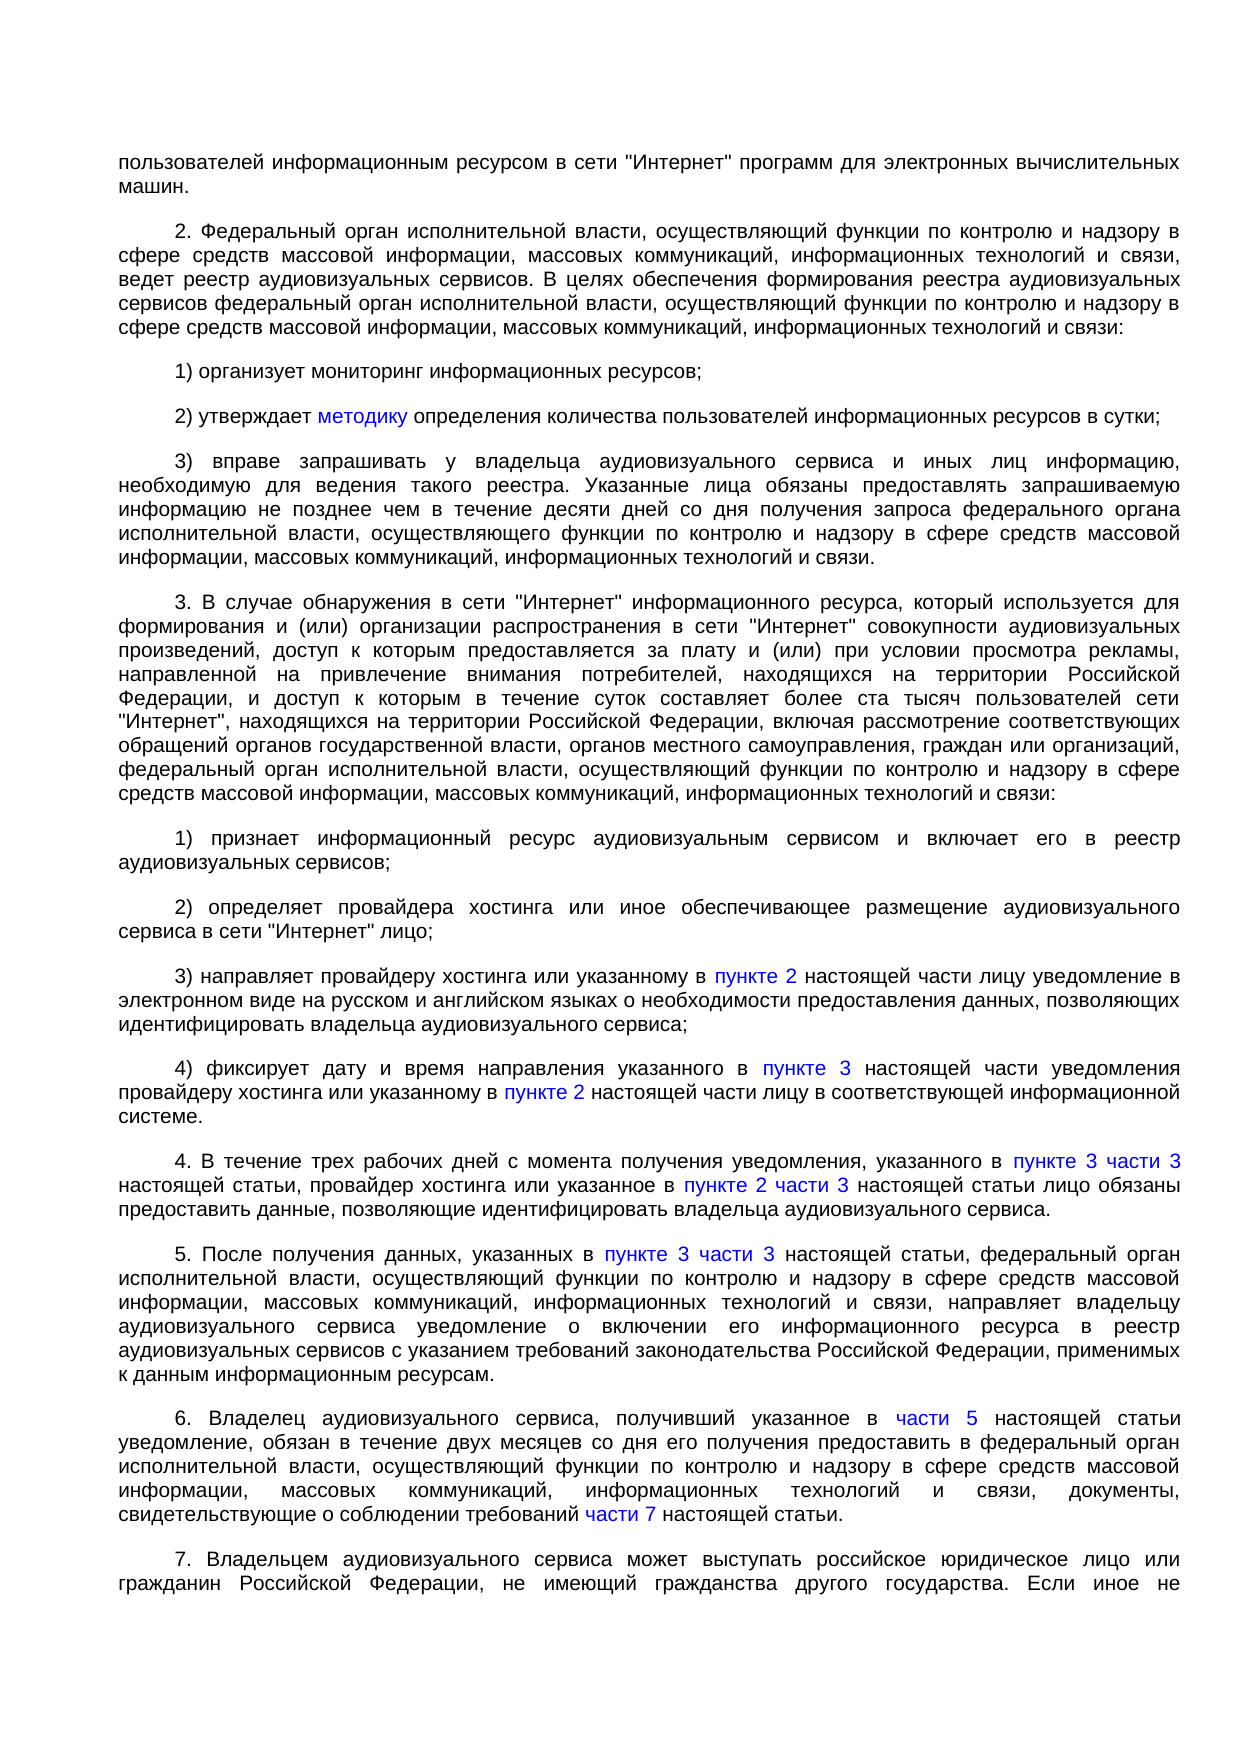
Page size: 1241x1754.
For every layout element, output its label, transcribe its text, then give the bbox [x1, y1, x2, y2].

text 4. В течение трех рабочих дней с момента получения уведомления, указанного в пункте 3 части 3 настоящей статьи, провайдер хостинга или указанное в пункте 2 части 3 настоящей статьи лицо обязаны предоставить данные, позволяющие идентифицировать владельца аудиовизуального сервиса. [118, 1149, 1181, 1221]
text 1) организует мониторинг информационных ресурсов; [118, 359, 1181, 383]
text 2) определяет провайдера хостинга или иное обеспечивающее размещение аудиовизуального сервиса в сети "Интернет" лицо; [118, 895, 1181, 943]
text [118, 150, 1181, 198]
text 5. После получения данных, указанных в пункте 3 части 3 настоящей статьи, федеральный орган исполнительной власти, осуществляющий функции по контролю и надзору в сфере средств массовой информации, массовых коммуникаций, информационных технологий и связи, направляет владельцу аудиовизуального сервиса уведомление о включении его информационного ресурса в реестр аудиовизуальных сервисов с указанием требований законодательства Российской Федерации, применимых к данным информационным ресурсам. [118, 1242, 1181, 1385]
text 6. Владелец аудиовизуального сервиса, получивший указанное в части 5 настоящей статьи уведомление, обязан в течение двух месяцев со дня его получения предоставить в федеральный орган исполнительной власти, осуществляющий функции по контролю и надзору в сфере средств массовой информации, массовых коммуникаций, информационных технологий и связи, документы, свидетельствующие о соблюдении требований части 7 настоящей статьи. [118, 1406, 1181, 1526]
text 3. В случае обнаружения в сети "Интернет" информационного ресурса, который используется для формирования и (или) организации распространения в сети "Интернет" совокупности аудиовизуальных произведений, доступ к которым предоставляется за плату и (или) при условии просмотра рекламы, направленной на привлечение внимания потребителей, находящихся на территории Российской Федерации, и доступ к которым в течение суток составляет более ста тысяч пользователей сети "Интернет", находящихся на территории Российской Федерации, включая рассмотрение соответствующих обращений органов государственной власти, органов местного самоуправления, граждан или организаций, федеральный орган исполнительной власти, осуществляющий функции по контролю и надзору в сфере средств массовой информации, массовых коммуникаций, информационных технологий и связи: [118, 589, 1181, 805]
text 4) фиксирует дату и время направления указанного в пункте 3 настоящей части уведомления провайдеру хостинга или указанному в пункте 2 настоящей части лицу в соответствующей информационной системе. [118, 1056, 1181, 1128]
text 1) признает информационный ресурс аудиовизуальным сервисом и включает его в реестр аудиовизуальных сервисов; [118, 826, 1181, 874]
text 2. Федеральный орган исполнительной власти, осуществляющий функции по контролю и надзору в сфере средств массовой информации, массовых коммуникаций, информационных технологий и связи, ведет реестр аудиовизуальных сервисов. В целях обеспечения формирования реестра аудиовизуальных сервисов федеральный орган исполнительной власти, осуществляющий функции по контролю и надзору в сфере средств массовой информации, массовых коммуникаций, информационных технологий и связи: [118, 219, 1181, 338]
text 3) направляет провайдеру хостинга или указанному в пункте 2 настоящей части лицу уведомление в электронном виде на русском и английском языках о необходимости предоставления данных, позволяющих идентифицировать владельца аудиовизуального сервиса; [118, 963, 1181, 1035]
text 2) утверждает методику определения количества пользователей информационных ресурсов в сутки; [118, 404, 1181, 428]
text 3) вправе запрашивать у владельца аудиовизуального сервиса и иных лиц информацию, необходимую для ведения такого реестра. Указанные лица обязаны предоставлять запрашиваемую информацию не позднее чем в течение десяти дней со дня получения запроса федерального органа исполнительной власти, осуществляющего функции по контролю и надзору в сфере средств массовой информации, массовых коммуникаций, информационных технологий и связи. [118, 449, 1181, 569]
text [118, 1547, 1181, 1595]
